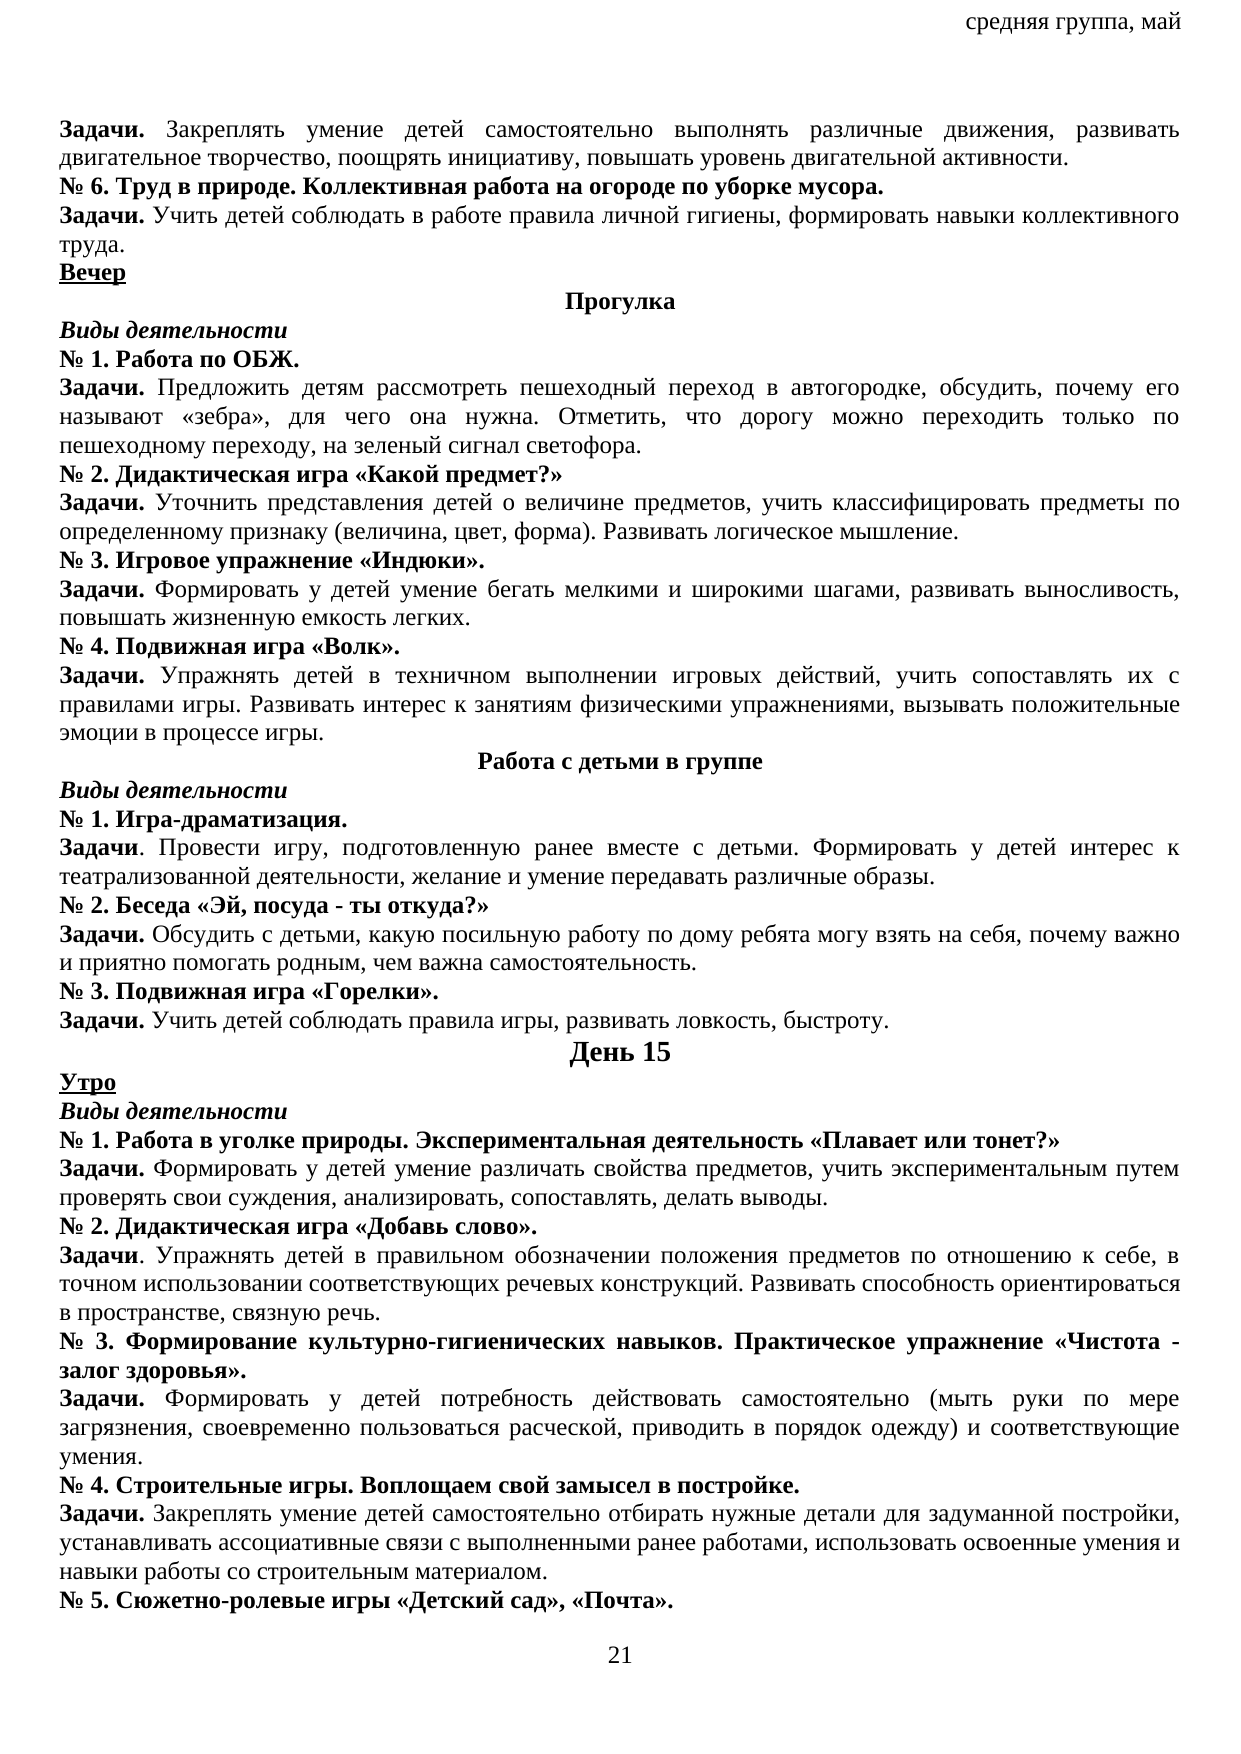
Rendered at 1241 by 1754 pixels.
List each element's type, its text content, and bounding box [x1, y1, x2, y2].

text Задачи. Учить детей соблюдать в работе правила личной гигиены, формировать навыки коллективного труда. [59, 200, 1181, 257]
text № 1. Игра-драматизация. [59, 804, 1181, 832]
text Вечер [59, 257, 1181, 286]
text № 2. Дидактическая игра «Добавь слово». [59, 1211, 1181, 1240]
text Задачи. Уточнить представления детей о величине предметов, учить классифицировать предметы по определенному признаку (величина, цвет, форма). Развивать логическое мышление. [59, 487, 1181, 545]
text Задачи. Закреплять умение детей самостоятельно отбирать нужные детали для задуманной постройки, устанавливать ассоциативные связи с выполненными ранее работами, использовать освоенные умения и навыки работы со строительным материалом. [59, 1498, 1181, 1585]
text № 3. Игровое упражнение «Индюки». [59, 545, 1181, 574]
text Утро [59, 1067, 1181, 1096]
text Задачи. Упражнять детей в правильном обозначении положения предметов по отношению к себе, в точном использовании соответствующих речевых конструкций. Развивать способность ориентироваться в пространстве, связную речь. [59, 1240, 1181, 1326]
text № 4. Строительные игры. Воплощаем свой замысел в постройке. [59, 1470, 1181, 1498]
text № 2. Дидактическая игра «Какой предмет?» [59, 459, 1181, 487]
text Задачи. Предложить детям рассмотреть пешеходный переход в автогородке, обсудить, почему его называют «зебра», для чего она нужна. Отметить, что дорогу можно переходить только по пешеходному переходу, на зеленый сигнал светофора. [59, 372, 1181, 459]
text Задачи. Упражнять детей в техничном выполнении игровых действий, учить сопоставлять их с правилами игры. Развивать интерес к занятиям физическими упражнениями, вызывать положительные эмоции в процессе игры. [59, 660, 1181, 746]
text № 4. Подвижная игра «Волк». [59, 631, 1181, 660]
text № 1. Работа в уголке природы. Экспериментальная деятельность «Плавает или тонет?» [59, 1125, 1181, 1153]
text Задачи. Обсудить с детьми, какую посильную работу по дому ребята могу взять на себя, почему важно и приятно помогать родным, чем важна самостоятельность. [59, 919, 1181, 976]
text Виды деятельности [59, 775, 1181, 804]
text Виды деятельности [59, 315, 1181, 344]
text № 3. Формирование культурно-гигиенических навыков. Практическое упражнение «Чистота - залог здоровья». [59, 1326, 1181, 1383]
text Виды деятельности [59, 1096, 1181, 1125]
text Задачи. Закреплять умение детей самостоятельно выполнять различные движения, развивать двигательное творчество, поощрять инициативу, повышать уровень двигательной активности. [59, 114, 1181, 171]
text Задачи. Формировать у детей умение различать свойства предметов, учить экспериментальным путем проверять свои суждения, анализировать, сопоставлять, делать выводы. [59, 1153, 1181, 1211]
text Прогулка [59, 286, 1181, 315]
text Задачи. Учить детей соблюдать правила игры, развивать ловкость, быстроту. [59, 1005, 1181, 1034]
text № 5. Сюжетно-ролевые игры «Детский сад», «Почта». [59, 1585, 1181, 1613]
text № 2. Беседа «Эй, посуда - ты откуда?» [59, 890, 1181, 919]
text Задачи. Провести игру, подготовленную ранее вместе с детьми. Формировать у детей интерес к театрализованной деятельности, желание и умение передавать различные образы. [59, 832, 1181, 890]
text № 1. Работа по ОБЖ. [59, 344, 1181, 372]
text № 3. Подвижная игра «Горелки». [59, 976, 1181, 1005]
text № 6. Труд в природе. Коллективная работа на огороде по уборке мусора. [59, 171, 1181, 200]
text Работа с детьми в группе [59, 746, 1181, 775]
text Задачи. Формировать у детей потребность действовать самостоятельно (мыть руки по мере загрязнения, своевременно пользоваться расческой, приводить в порядок одежду) и соответствующие умения. [59, 1383, 1181, 1470]
text Задачи. Формировать у детей умение бегать мелкими и широкими шагами, развивать выносливость, повышать жизненную емкость легких. [59, 574, 1181, 631]
text День 15 [59, 1034, 1181, 1067]
